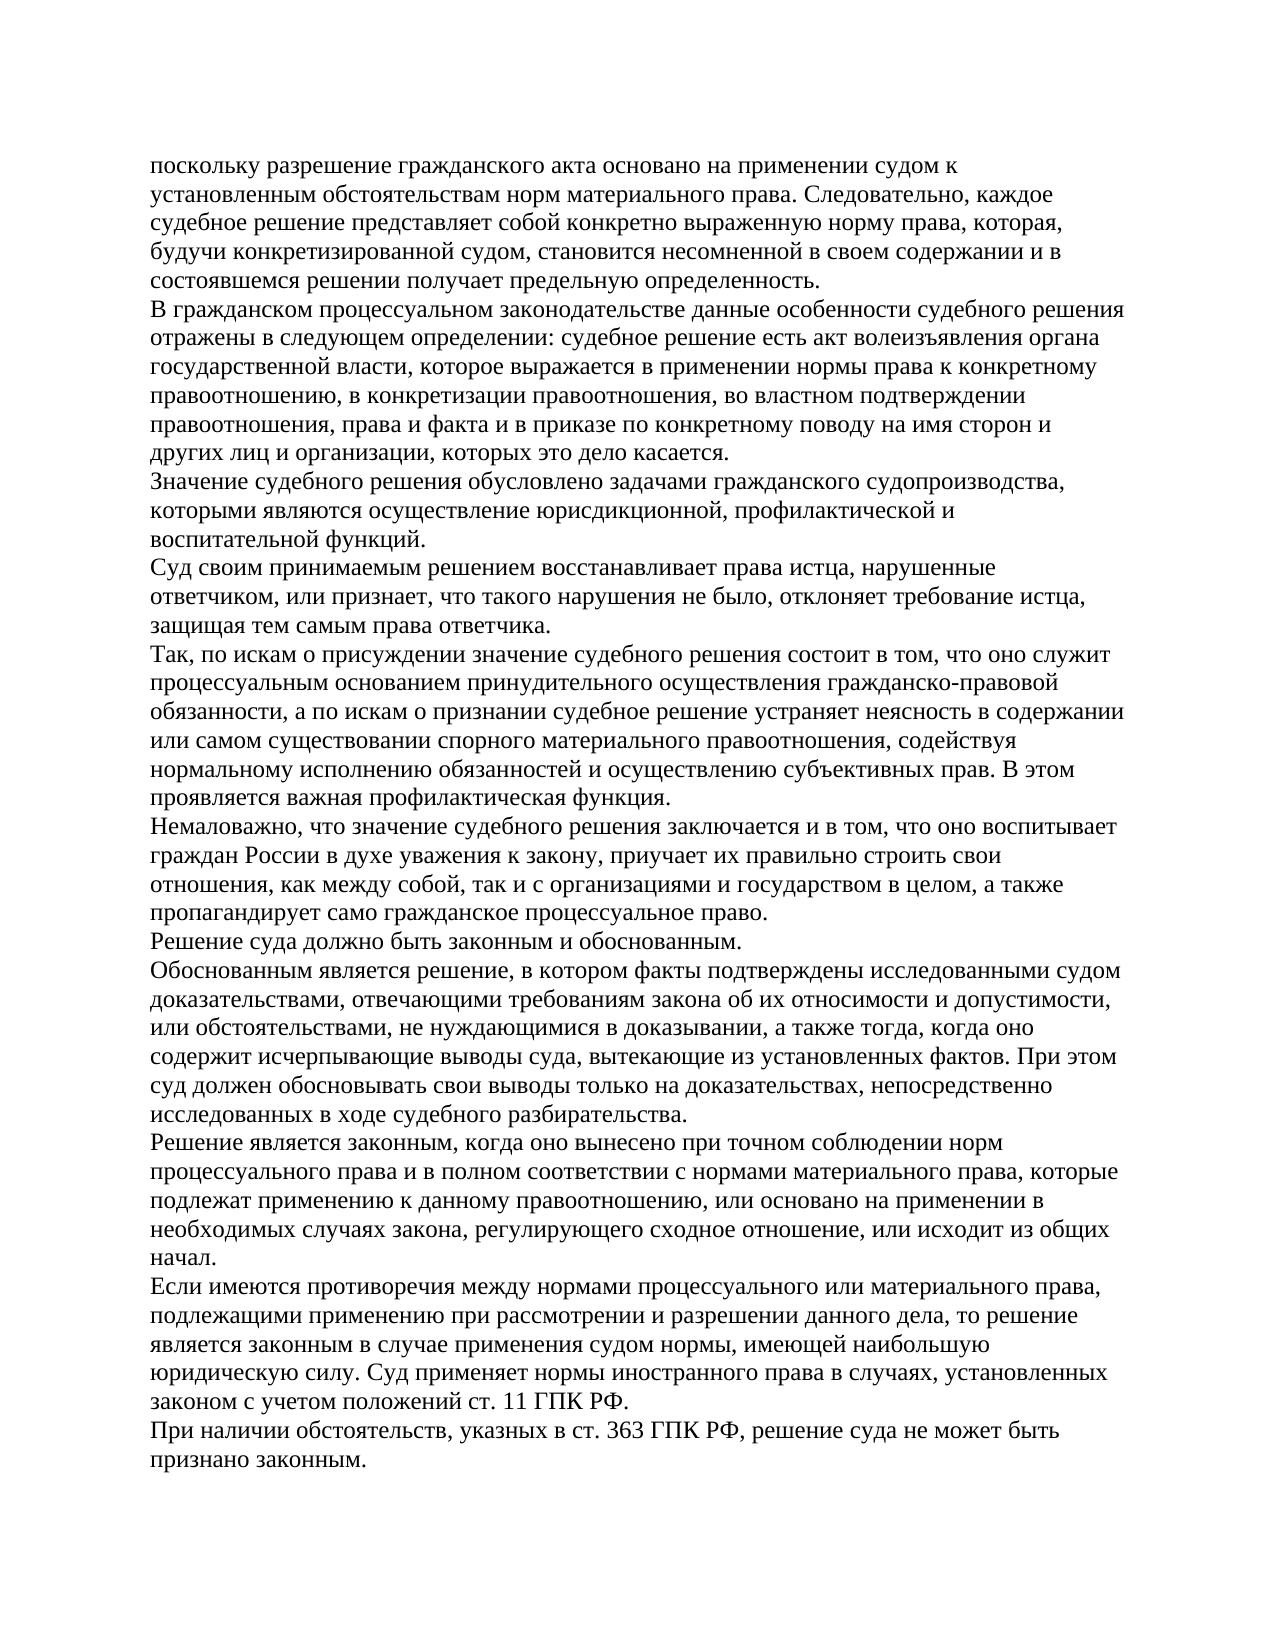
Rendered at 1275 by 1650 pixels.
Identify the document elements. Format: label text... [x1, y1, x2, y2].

text Суд своим принимаемым решением восстанавливает права истца, нарушенные ответчиком, или признает, что такого нарушения не было, отклоняет требование истца, защищая тем самым права ответчика. [150, 552, 1125, 639]
text Решение является законным, когда оно вынесено при точном соблюдении норм процессуального права и в полном соответствии с нормами материального права, которые подлежат применению к данному правоотношению, или основано на применении в необходимых случаях закона, регулирующего сходное отношение, или исходит из общих начал. [150, 1127, 1125, 1271]
text признано законным. [150, 1444, 1125, 1472]
text Так, по искам о присуждении значение судебного решения состоит в том, что оно служит процессуальным основанием принудительного осуществления гражданско-правовой обязанности, а по искам о признании судебное решение устраняет неясность в содержании или самом существовании спорного материального правоотношения, содействуя нормальному исполнению обязанностей и осуществлению субъективных прав. В этом проявляется важная профилактическая функция. [150, 639, 1125, 811]
text Значение судебного решения обусловлено задачами гражданского судопроизводства, которыми являются осуществление юрисдикционной, профилактической и воспитательной функций. [150, 466, 1125, 552]
text При наличии обстоятельств, указных в ст. 363 ГПК РФ, решение суда не может быть [150, 1415, 1125, 1444]
text Решение суда должно быть законным и обоснованным. [150, 926, 1125, 955]
text Если имеются противоречия между нормами процессуального или материального права, подлежащими применению при рассмотрении и разрешении данного дела, то решение является законным в случае применения судом нормы, имеющей наибольшую юридическую силу. Суд применяет нормы иностранного права в случаях, установленных законом с учетом положений ст. 11 ГПК РФ. [150, 1271, 1125, 1415]
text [150, 150, 1125, 294]
text Обоснованным является решение, в котором факты подтверждены исследованными судом доказательствами, отвечающими требованиям закона об их относимости и допустимости, или обстоятельствами, не нуждающимися в доказывании, а также тогда, когда оно содержит исчерпывающие выводы суда, вытекающие из установленных фактов. При этом суд должен обосновывать свои выводы только на доказательствах, непосредственно исследованных в ходе судебного разбирательства. [150, 955, 1125, 1127]
text В гражданском процессуальном законодательстве данные особенности судебного решения отражены в следующем определении: судебное решение есть акт волеизъявления органа государственной власти, которое выражается в применении нормы права к конкретному правоотношению, в конкретизации правоотношения, во властном подтверждении правоотношения, права и факта и в приказе по конкретному поводу на имя сторон и других лиц и организации, которых это дело касается. [150, 294, 1125, 466]
text Немаловажно, что значение судебного решения заключается и в том, что оно воспитывает граждан России в духе уважения к закону, приучает их правильно строить свои отношения, как между собой, так и с организациями и государством в целом, а также пропагандирует само гражданское процессуальное право. [150, 811, 1125, 926]
